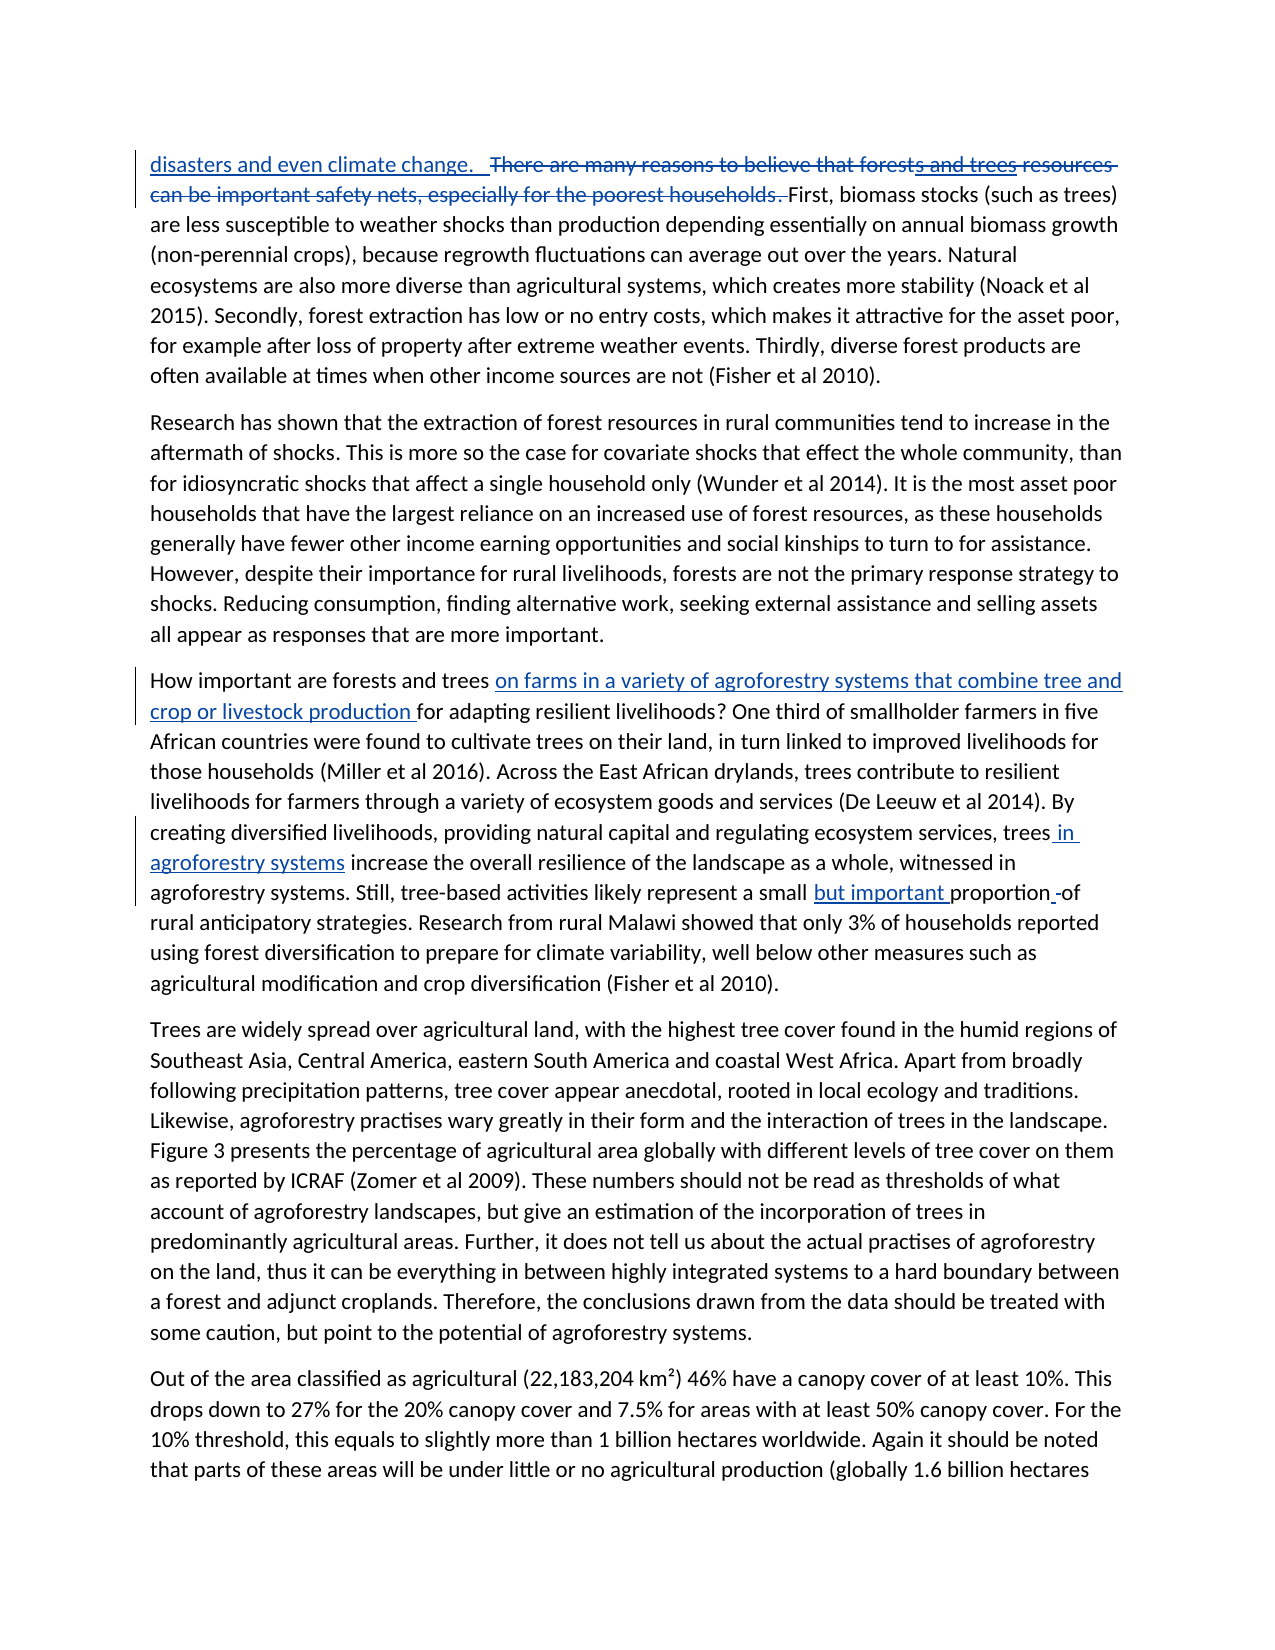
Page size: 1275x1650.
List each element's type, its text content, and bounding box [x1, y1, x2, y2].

text Trees are widely spread over agricultural land, with the highest tree cover found in the humid regions of Southeast Asia, Central America, eastern South America and coastal West Africa. Apart from broadly following precipitation patterns, tree cover appear anecdotal, rooted in local ecology and traditions. Likewise, agroforestry practises wary greatly in their form and the interaction of trees in the landscape. Figure 3 presents the percentage of agricultural area globally with different levels of tree cover on them as reported by ICRAF (Zomer et al 2009). These numbers should not be read as thresholds of what account of agroforestry landscapes, but give an estimation of the incorporation of trees in predominantly agricultural areas. Further, it does not tell us about the actual practises of agroforestry on the land, thus it can be everything in between highly integrated systems to a hard boundary between a forest and adjunct croplands. Therefore, the conclusions drawn from the data should be treated with some caution, but point to the potential of agroforestry systems. [150, 1016, 1125, 1346]
text Research has shown that the extraction of forest resources in rural communities tend to increase in the aftermath of shocks. This is more so the case for covariate shocks that effect the whole community, than for idiosyncratic shocks that affect a single household only (Wunder et al 2014). It is the most asset poor households that have the largest reliance on an increased use of forest resources, as these households generally have fewer other income earning opportunities and social kinships to turn to for assistance. However, despite their importance for rural livelihoods, forests are not the primary response strategy to shocks. Reducing consumption, finding alternative work, seeking external assistance and selling assets all appear as responses that are more important. [150, 408, 1125, 648]
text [150, 150, 1125, 389]
text How important are forests and trees for adapting resilient livelihoods? One third of smallholder farmers in five African countries were found to cultivate trees on their land, in turn linked to improved livelihoods for those households (Miller et al 2016). Across the East African drylands, trees contribute to resilient livelihoods for farmers through a variety of ecosystem goods and services (De Leeuw et al 2014). By creating diversified livelihoods, providing natural capital and regulating ecosystem services, trees increase the overall resilience of the landscape as a whole, witnessed in agroforestry systems. Still, tree-based activities likely represent a small proportionof rural anticipatory strategies. Research from rural Malawi showed that only 3% of households reported using forest diversification to prepare for climate variability, well below other measures such as agricultural modification and crop diversification (Fisher et al 2010). [150, 667, 1125, 997]
